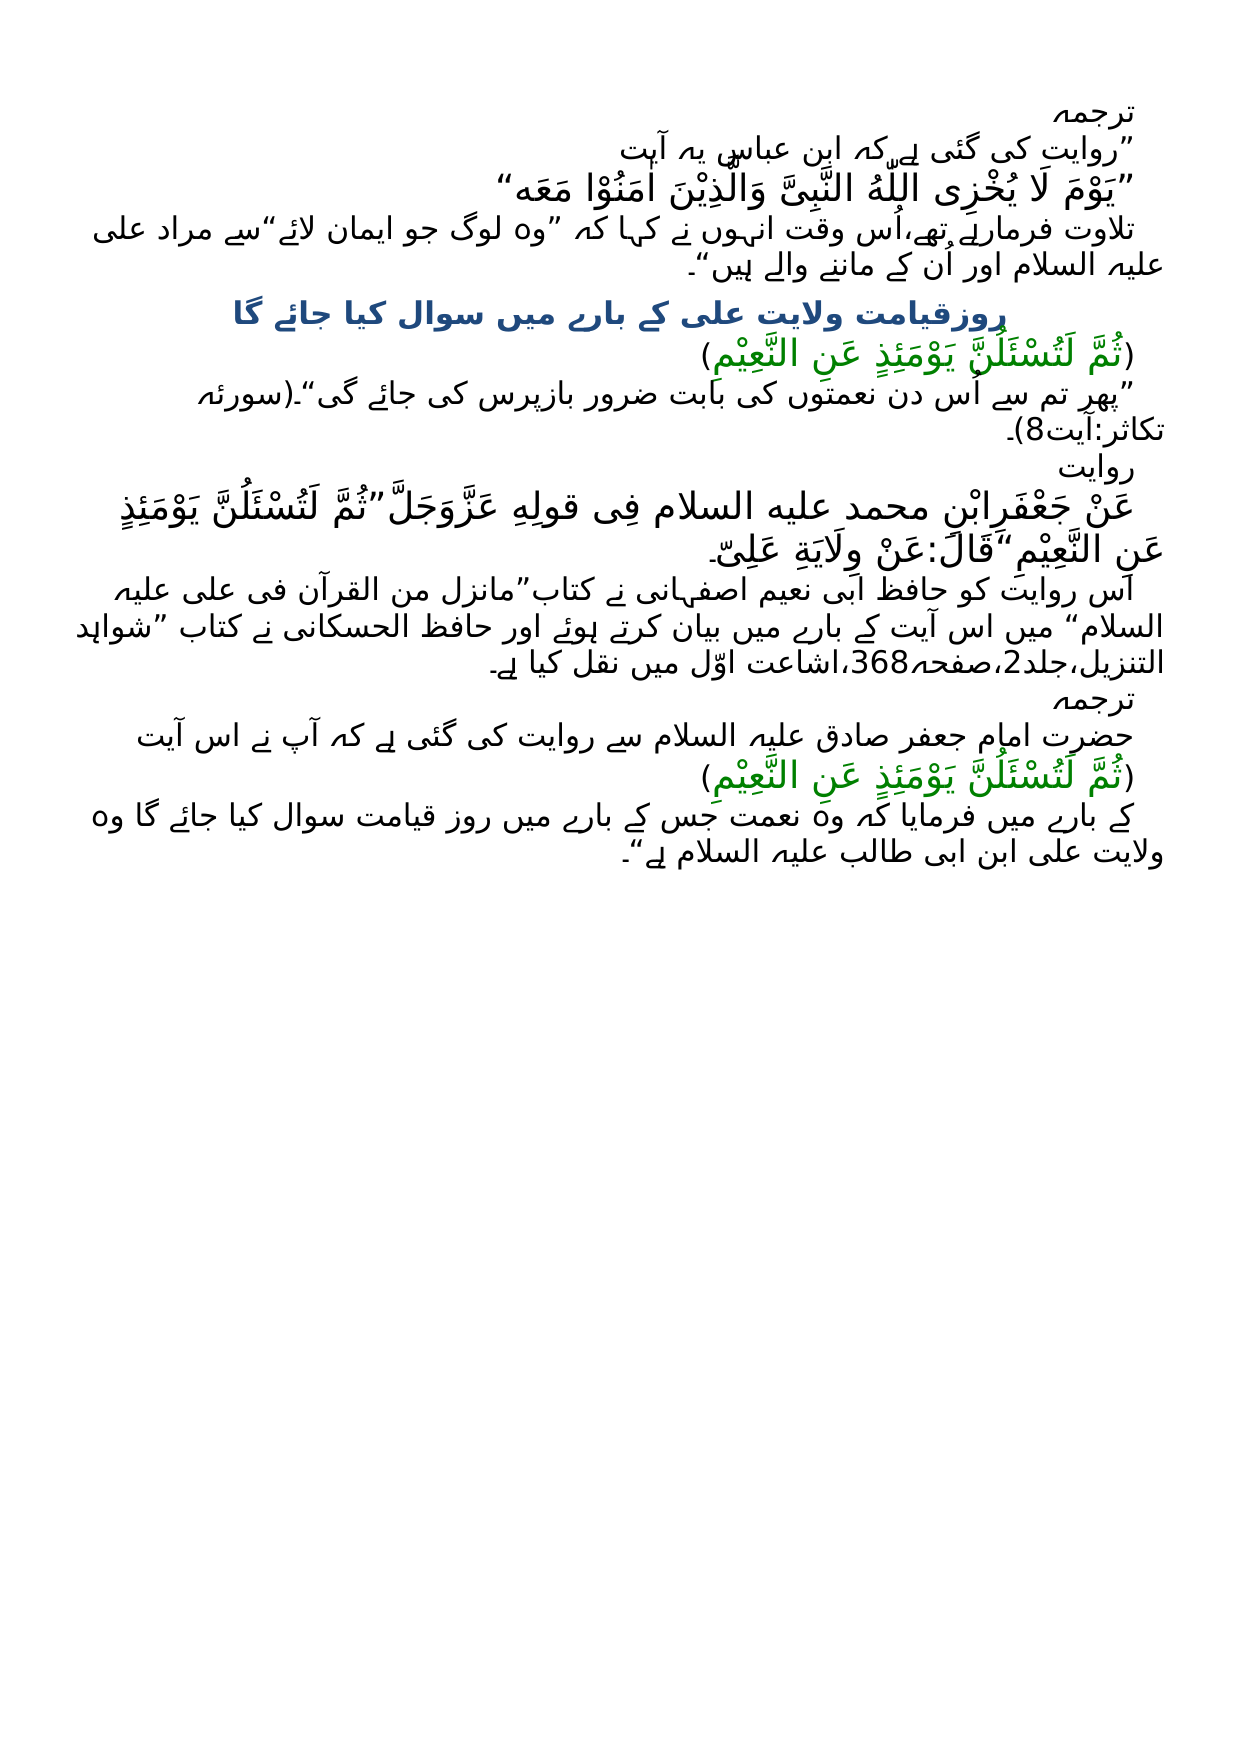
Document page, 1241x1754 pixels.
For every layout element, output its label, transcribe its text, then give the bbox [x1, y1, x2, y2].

text ”یَوْمَ لَا یُخْزِی اللّٰهُ النَّبِیَّ وَالَّذِیْنَ اٰمَنُوْا مَعَه“ [75, 166, 1165, 210]
text تلاوت فرمارہے تھے،اُس وقت انہوں نے کہا کہ ”وہ لوگ جو ایمان لائے“سے مراد علی علیہ السلام اور اُن کے ماننے والے ہیں“۔ [75, 210, 1165, 283]
text حضرت امام جعفر صادق علیہ السلام سے روایت کی گئی ہے کہ آپ نے اس آیت [75, 717, 1165, 753]
text اس روایت کو حافظ ابی نعیم اصفہانی نے کتاب”مانزل من القرآن فی علی علیہ السلام“ میں اس آیت کے بارے میں بیان کرتے ہوئے اور حافظ الحسکانی نے کتاب ”شواہد التنزیل،جلد2،صفحہ368،اشاعت اوّل میں نقل کیا ہے۔ [75, 572, 1165, 681]
text روایت [75, 448, 1165, 484]
text ترجمہ [75, 681, 1165, 717]
text ترجمہ [75, 94, 1165, 130]
subtitle روزقیامت ولایت علی کے بارے میں سوال کیا جائے گا [75, 295, 1165, 332]
text عَنْ جَعْفَرِابْنِ محمد علیه السلام فِی قولِهِ عَزَّوَجَلَّ”ثُمَّ لَتُسْئَلُنَّ یَوْمَئِذٍ عَنِ النَّعِیْمِ“قَالَ:عَنْ وِلَایَةِ عَلِیّ۔ [75, 484, 1165, 572]
text کے بارے میں فرمایا کہ وہ نعمت جس کے بارے میں روز قیامت سوال کیا جائے گا وہ ولایت علی ابن ابی طالب علیہ السلام ہے“۔ [75, 797, 1165, 870]
text ”روایت کی گئی ہے کہ ابن عباس یہ آیت [75, 130, 1165, 166]
text (ثُمَّ لَتُسْئَلُنَّ یَوْمَئِذٍ عَنِ النَّعِیْمِ) [75, 332, 1165, 375]
text ”پھر تم سے اُس دن نعمتوں کی بابت ضرور بازپرس کی جائے گی“۔(سورئہ تکاثر:آیت8)۔ [75, 375, 1165, 448]
text (ثُمَّ لَتُسْئَلُنَّ یَوْمَئِذٍ عَنِ النَّعِیْمِ) [75, 753, 1165, 797]
